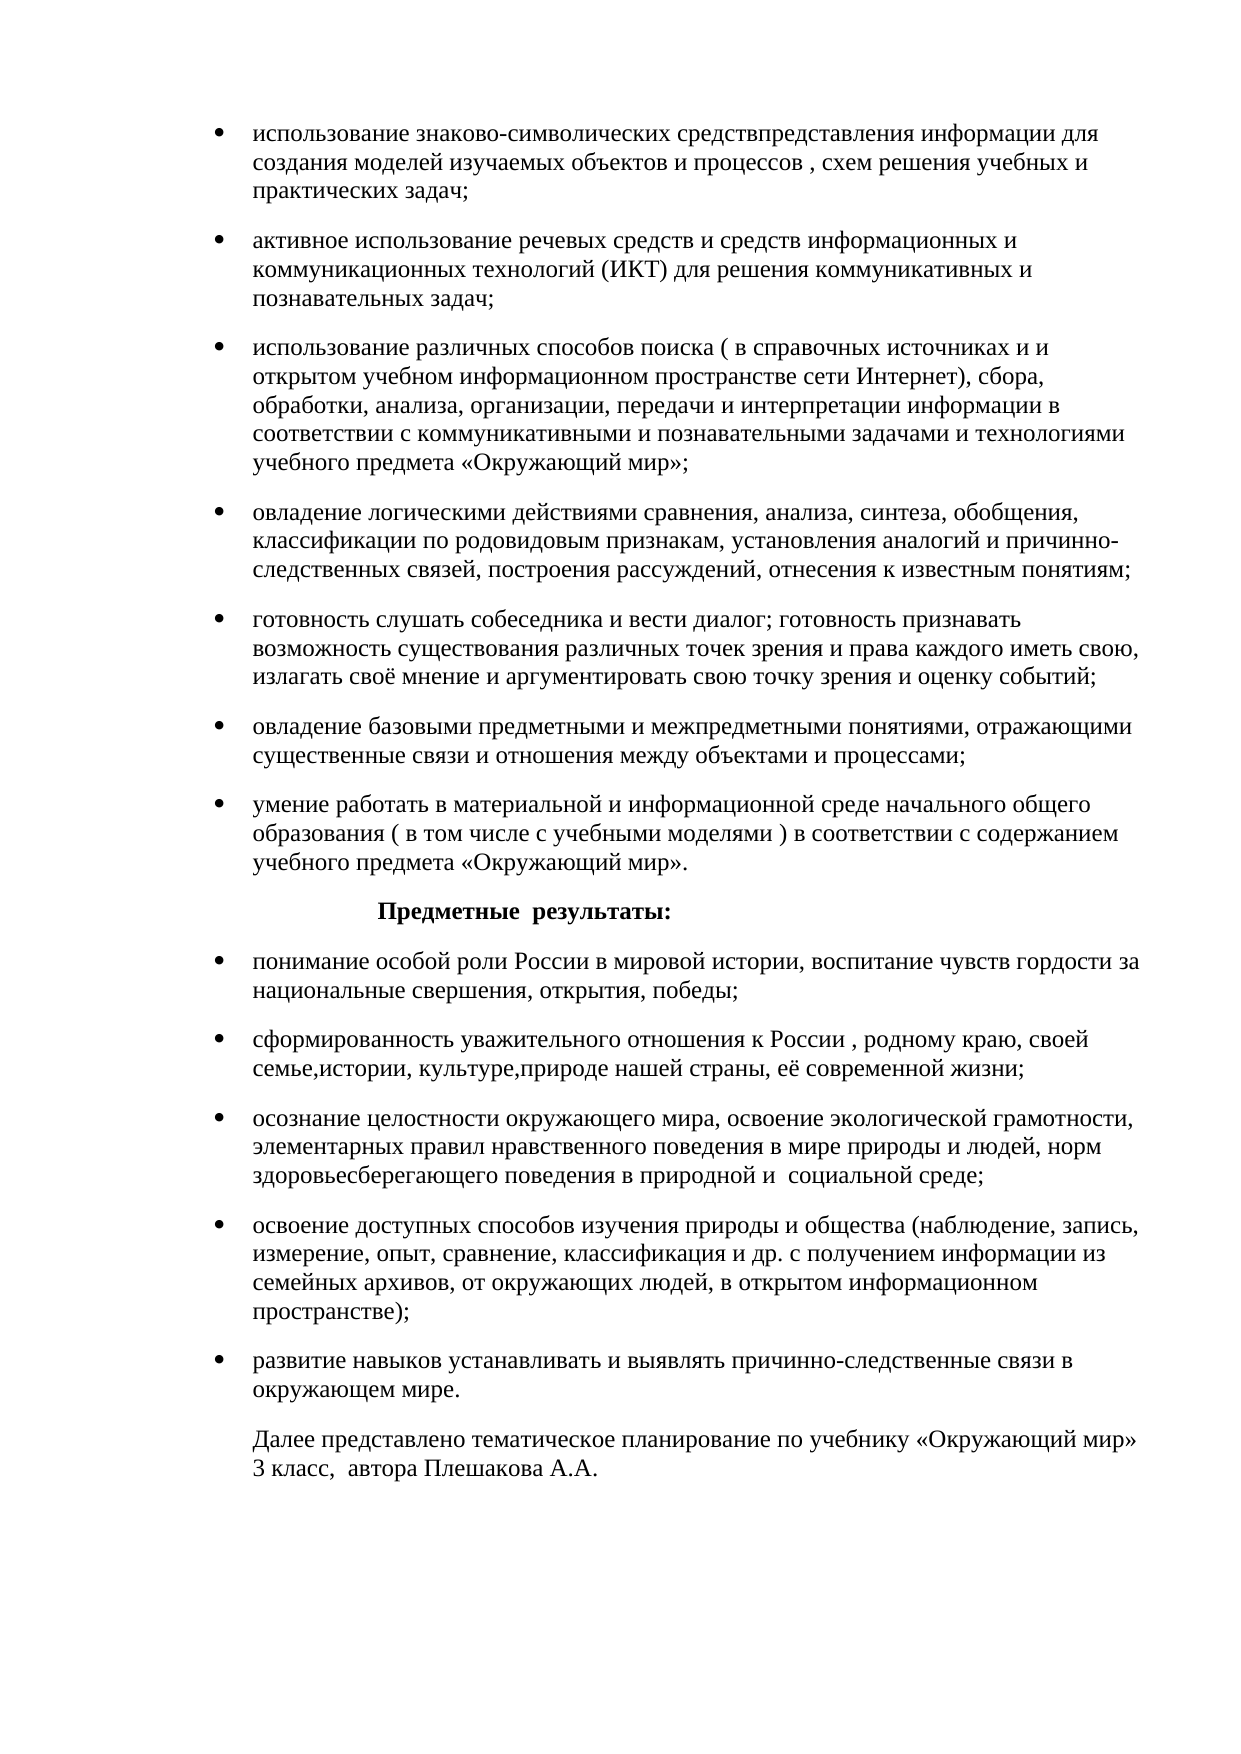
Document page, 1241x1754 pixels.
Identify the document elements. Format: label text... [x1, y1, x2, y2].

list готовность слушать собеседника и вести диалог; готовность признавать возможность существования различных точек зрения и права каждого иметь свою, излагать своё мнение и аргументировать свою точку зрения и оценку событий; [215, 604, 1152, 690]
text Предметные результаты: [252, 896, 1152, 925]
list овладение базовыми предметными и межпредметными понятиями, отражающими существенные связи и отношения между объектами и процессами; [215, 711, 1152, 768]
list использование различных способов поиска ( в справочных источниках и и открытом учебном информационном пространстве сети Интернет), сбора, обработки, анализа, организации, передачи и интерпретации информации в соответствии с коммуникативными и познавательными задачами и технологиями учебного предмета «Окружающий мир»; [215, 332, 1152, 476]
list сформированность уважительного отношения к России , родному краю, своей семье,истории, культуре,природе нашей страны, её современной жизни; [215, 1024, 1152, 1082]
list понимание особой роли России в мировой истории, воспитание чувств гордости за национальные свершения, открытия, победы; [215, 946, 1152, 1003]
list овладение логическими действиями сравнения, анализа, синтеза, обобщения, классификации по родовидовым признакам, установления аналогий и причинно-следственных связей, построения рассуждений, отнесения к известным понятиям; [215, 497, 1152, 583]
list умение работать в материальной и информационной среде начального общего образования ( в том числе с учебными моделями ) в соответствии с содержанием учебного предмета «Окружающий мир». [215, 789, 1152, 876]
list освоение доступных способов изучения природы и общества (наблюдение, запись, измерение, опыт, сравнение, классификация и др. с получением информации из семейных архивов, от окружающих людей, в открытом информационном пространстве); [215, 1210, 1152, 1325]
text Далее представлено тематическое планирование по учебнику «Окружающий мир» 3 класс, автора Плешакова А.А. [252, 1424, 1152, 1481]
list развитие навыков устанавливать и выявлять причинно-следственные связи в окружающем мире. [215, 1346, 1152, 1403]
list осознание целостности окружающего мира, освоение экологической грамотности, элементарных правил нравственного поведения в мире природы и людей, норм здоровьесберегающего поведения в природной и социальной среде; [215, 1103, 1152, 1189]
list использование знаково-символических средствпредставления информации для создания моделей изучаемых объектов и процессов , схем решения учебных и практических задач; [215, 118, 1152, 204]
list активное использование речевых средств и средств информационных и коммуникационных технологий (ИКТ) для решения коммуникативных и познавательных задач; [215, 225, 1152, 311]
